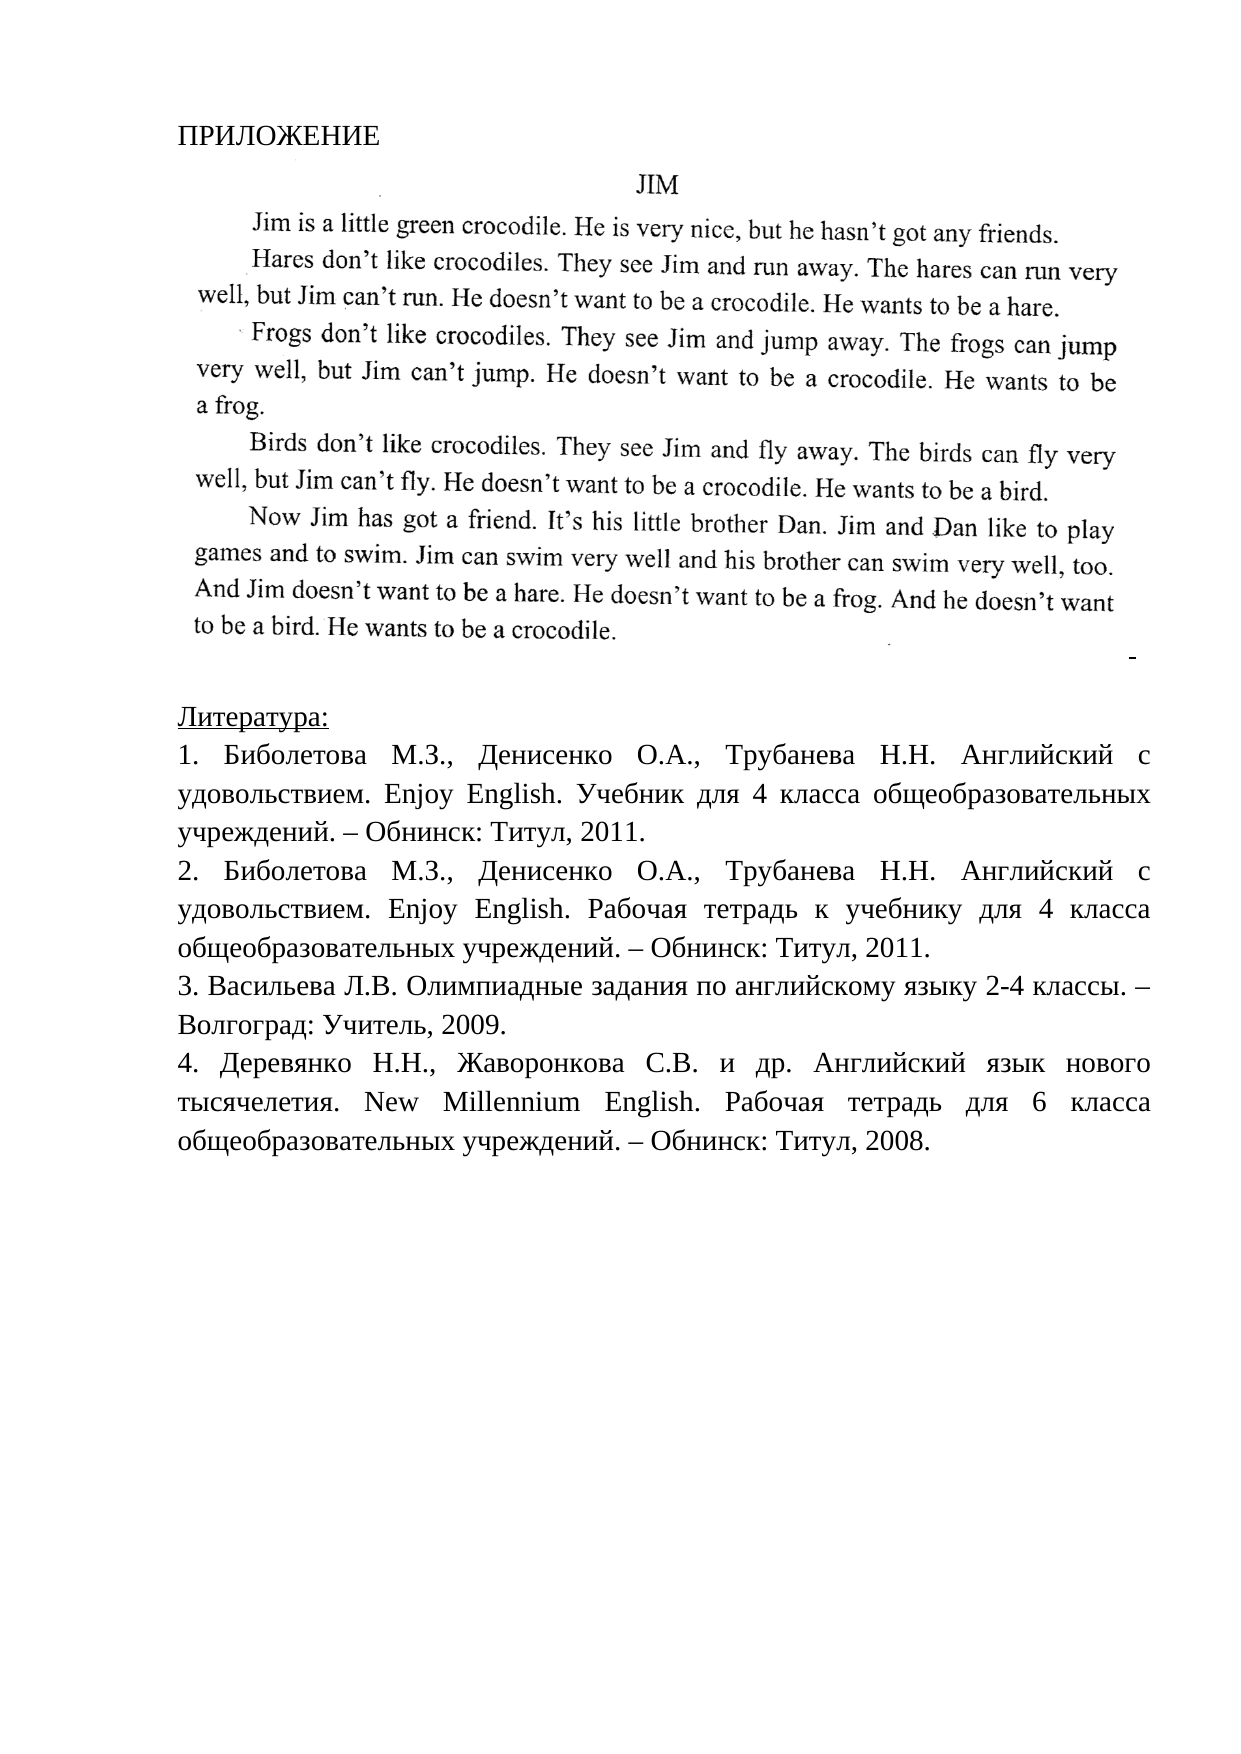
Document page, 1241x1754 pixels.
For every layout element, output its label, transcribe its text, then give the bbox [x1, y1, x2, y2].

text Литература: [177, 699, 1152, 732]
text 4. Деревянко Н.Н., Жаворонкова С.В. и др. Английский язык нового тысячелетия. New Millennium English. Рабочая тетрадь для 6 класса общеобразовательных учреждений. – Обнинск: Титул, 2008. [177, 1046, 1152, 1156]
text 3. Васильева Л.В. Олимпиадные задания по английскому языку 2-4 классы. – Волгоград: Учитель, 2009. [177, 968, 1152, 1041]
text 2. Биболетова М.З., Денисенко О.А., Трубанева Н.Н. Английский с удовольствием. Enjoy English. Рабочая тетрадь к учебнику для 4 класса общеобразовательных учреждений. – Обнинск: Титул, 2011. [177, 853, 1152, 963]
picture [177, 156, 1129, 656]
text ПРИЛОЖЕНИЕ [177, 118, 1152, 152]
text 1. Биболетова М.З., Денисенко О.А., Трубанева Н.Н. Английский с удовольствием. Enjoy English. Учебник для 4 класса общеобразовательных учреждений. – Обнинск: Титул, 2011. [177, 737, 1152, 848]
